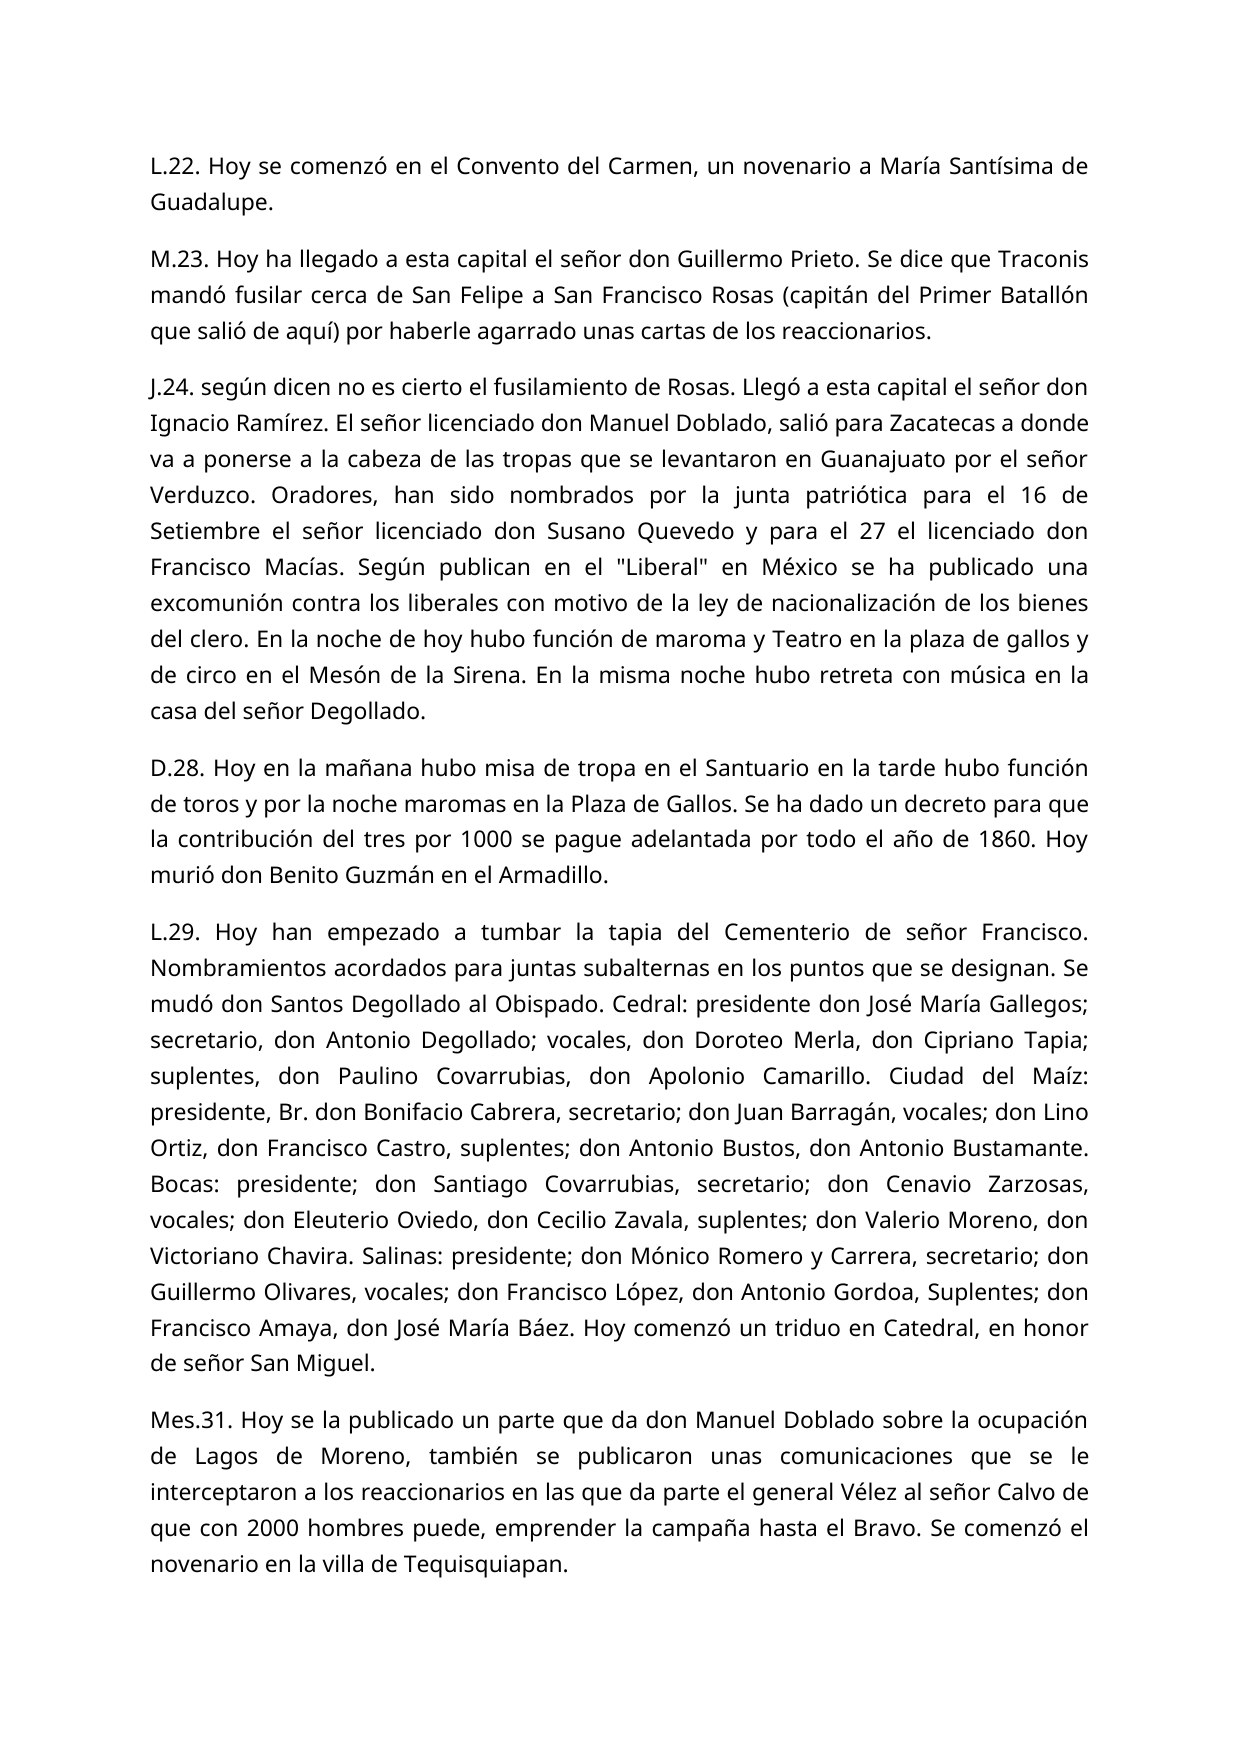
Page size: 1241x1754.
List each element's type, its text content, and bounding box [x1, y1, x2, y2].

text M.23. Hoy ha llegado a esta capital el señor don Guillermo Prieto. Se dice que Traconis mandó fusilar cerca de San Felipe a San Francisco Rosas (capitán del Primer Batallón que salió de aquí) por haberle agarrado unas cartas de los reaccionarios. [150, 243, 1090, 346]
text L.22. Hoy se comenzó en el Convento del Carmen, un novenario a María Santísima de Guadalupe. [150, 150, 1090, 217]
text Mes.31. Hoy se la publicado un parte que da don Manuel Doblado sobre la ocupación de Lagos de Moreno, también se publicaron unas comunicaciones que se le interceptaron a los reaccionarios en las que da parte el general Vélez al señor Calvo de que con 2000 hombres puede, emprender la campaña hasta el Bravo. Se comenzó el novenario en la villa de Tequisquiapan. [150, 1404, 1090, 1579]
text J.24. según dicen no es cierto el fusilamiento de Rosas. Llegó a esta capital el señor don Ignacio Ramírez. El señor licenciado don Manuel Doblado, salió para Zacatecas a donde va a ponerse a la cabeza de las tropas que se levantaron en Guanajuato por el señor Verduzco. Oradores, han sido nombrados por la junta patriótica para el 16 de Setiembre el señor licenciado don Susano Quevedo y para el 27 el licenciado don Francisco Macías. Según publican en el "Liberal" en México se ha publicado una excomunión contra los liberales con motivo de la ley de nacionalización de los bienes del clero. En la noche de hoy hubo función de maroma y Teatro en la plaza de gallos y de circo en el Mesón de la Sirena. En la misma noche hubo retreta con música en la casa del señor Degollado. [150, 371, 1090, 726]
text D.28. Hoy en la mañana hubo misa de tropa en el Santuario en la tarde hubo función de toros y por la noche maromas en la Plaza de Gallos. Se ha dado un decreto para que la contribución del tres por 1000 se pague adelantada por todo el año de 1860. Hoy murió don Benito Guzmán en el Armadillo. [150, 752, 1090, 891]
text L.29. Hoy han empezado a tumbar la tapia del Cementerio de señor Francisco. Nombramientos acordados para juntas subalternas en los puntos que se designan. Se mudó don Santos Degollado al Obispado. Cedral: presidente don José María Gallegos; secretario, don Antonio Degollado; vocales, don Doroteo Merla, don Cipriano Tapia; suplentes, don Paulino Covarrubias, don Apolonio Camarillo. Ciudad del Maíz: presidente, Br. don Bonifacio Cabrera, secretario; don Juan Barragán, vocales; don Lino Ortiz, don Francisco Castro, suplentes; don Antonio Bustos, don Antonio Bustamante. Bocas: presidente; don Santiago Covarrubias, secretario; don Cenavio Zarzosas, vocales; don Eleuterio Oviedo, don Cecilio Zavala, suplentes; don Valerio Moreno, don Victoriano Chavira. Salinas: presidente; don Mónico Romero y Carrera, secretario; don Guillermo Olivares, vocales; don Francisco López, don Antonio Gordoa, Suplentes; don Francisco Amaya, don José María Báez. Hoy comenzó un triduo en Catedral, en honor de señor San Miguel. [150, 916, 1090, 1379]
